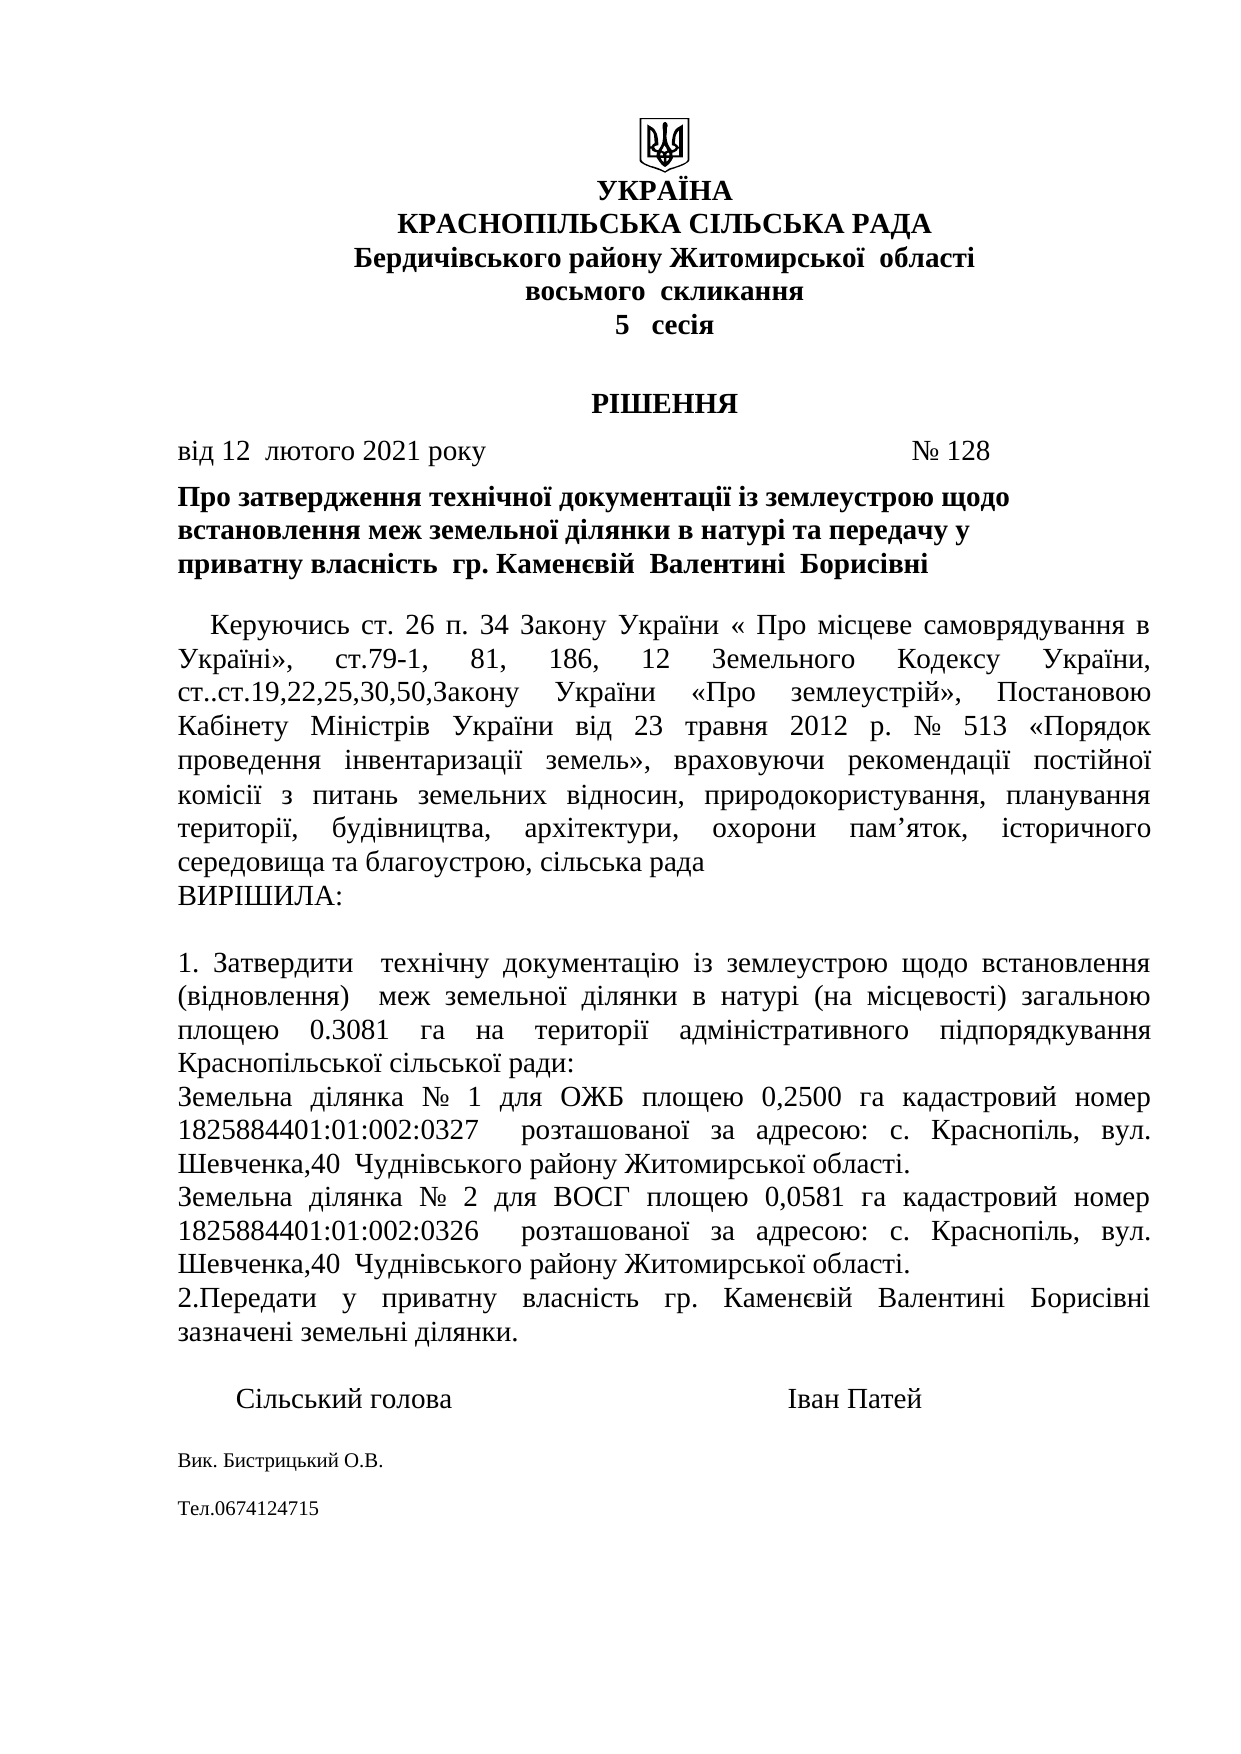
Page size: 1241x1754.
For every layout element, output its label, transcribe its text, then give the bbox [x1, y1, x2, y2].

text приватну власність гр. Каменєвій Валентині Борисівні [177, 546, 1152, 579]
text Земельна ділянка № 2 для ВОСГ площею 0,0581 га кадастровий номер 1825884401:01:002:0326 розташованої за адресою: с. Краснопіль, вул. Шевченка,40 Чуднівського району Житомирської області. [177, 1179, 1152, 1280]
text восьмого скликання [177, 273, 1152, 307]
text Земельна ділянка № 1 для ОЖБ площею 0,2500 га кадастровий номер 1825884401:01:002:0327 розташованої за адресою: с. Краснопіль, вул. Шевченка,40 Чуднівського району Житомирської області. [177, 1079, 1152, 1179]
text Керуючись ст. 26 п. 34 Закону України « Про місцеве самоврядування в Україні», ст.79-1, 81, 186, 12 Земельного Кодексу України, ст..ст.19,22,25,30,50,Закону України «Про землеустрій», Постановою Кабінету Міністрів України від 23 травня 2012 р. № 513 «Порядок проведення інвентаризації земель», враховуючи рекомендації постійної комісії з питань земельних відносин, природокористування, планування території, будівництва, архітектури, охорони пам’яток, історичного середовища та благоустрою, сільська рада [177, 607, 1152, 878]
text 5 сесія [177, 307, 1152, 341]
text КРАСНОПІЛЬСЬКА СІЛЬСЬКА РАДА [177, 206, 1152, 240]
text Про затвердження технічної документації із землеустрою щодо [177, 479, 1152, 512]
text ВИРІШИЛА: [177, 878, 1152, 911]
text Вик. Бистрицький О.В. [177, 1448, 1152, 1472]
text Сільський голова Іван Патей [177, 1381, 1152, 1414]
text УКРАЇНА [177, 173, 1152, 206]
text 1. Затвердити технічну документацію із землеустрою щодо встановлення (відновлення) меж земельної ділянки в натурі (на місцевості) загальною площею 0.3081 га на території адміністративного підпорядкування Краснопільської сільської ради: [177, 945, 1152, 1079]
text РІШЕННЯ [177, 387, 1152, 420]
text встановлення меж земельної ділянки в натурі та передачу у [177, 512, 1152, 546]
text 2.Передати у приватну власність гр. Каменєвій Валентині Борисівні зазначені земельні ділянки. [177, 1280, 1152, 1347]
text від 12 лютого 2021 року № 128 [177, 433, 1152, 466]
text Тел.0674124715 [177, 1496, 1152, 1520]
text Бердичівського району Житомирської області [177, 240, 1152, 273]
